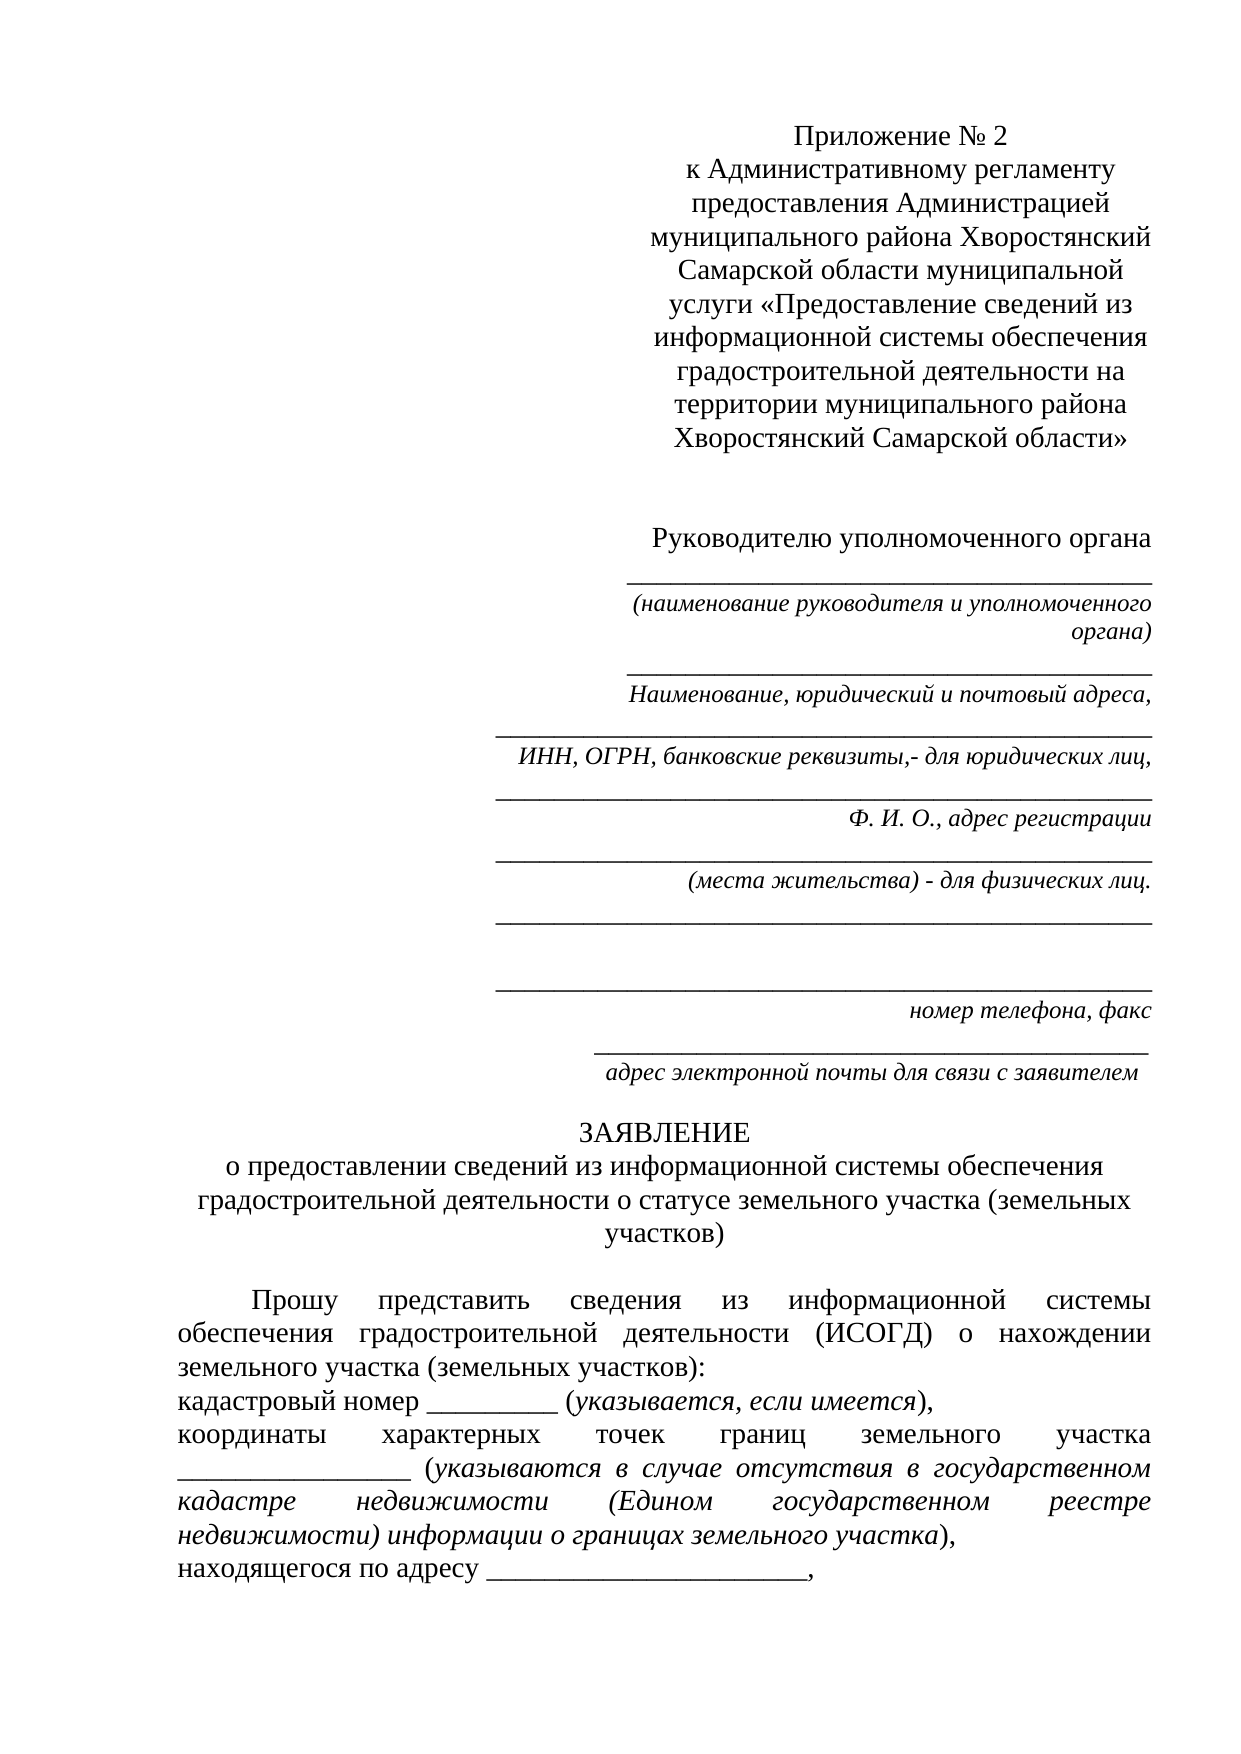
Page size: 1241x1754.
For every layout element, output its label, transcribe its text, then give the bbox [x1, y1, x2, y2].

text _____________________________________________ [177, 832, 1152, 866]
text Наименование, юридический и почтовый адреса, [177, 679, 1152, 707]
text _____________________________________________ [177, 961, 1152, 995]
text адрес электронной почты для связи с заявителем [605, 1057, 1152, 1086]
text Ф. И. О., адрес регистрации [177, 803, 1152, 832]
text Приложение № 2 [650, 118, 1152, 152]
text _____________________________________________ [177, 894, 1152, 928]
text о предоставлении сведений из информационной системы обеспечения градостроительной деятельности о статусе земельного участка (земельных участков) [177, 1148, 1152, 1249]
text кадастровый номер _________ (указывается, если имеется), [177, 1383, 1152, 1416]
text к Административному регламенту предоставления Администрацией муниципального района Хворостянский Самарской области муниципальной услуги «Предоставление сведений из информационной системы обеспечения градостроительной деятельности на территории муниципального района Хворостянский Самарской области» [650, 152, 1152, 453]
text _____________________________________________ [177, 707, 1152, 741]
text Руководителю уполномоченного органа [325, 521, 1152, 554]
text координаты характерных точек границ земельного участка ________________ (указываются в случае отсутствия в государственном кадастре недвижимости (Едином государственном реестре недвижимости) информации о границах земельного участка), [177, 1416, 1152, 1550]
text ____________________________________ [325, 645, 1152, 679]
text Прошу представить сведения из информационной системы обеспечения градостроительной деятельности (ИСОГД) о нахождении земельного участка (земельных участков): [177, 1282, 1152, 1383]
text ИНН, ОГРН, банковские реквизиты,- для юридических лиц, [177, 741, 1152, 770]
text ЗАЯВЛЕНИЕ [177, 1115, 1152, 1148]
text находящегося по адресу ______________________, [177, 1550, 1152, 1584]
text ______________________________________ [325, 1024, 1152, 1057]
text (места жительства) - для физических лиц. [177, 866, 1152, 894]
text ____________________________________ [325, 554, 1152, 588]
text (наименование руководителя и уполномоченного органа) [325, 588, 1152, 645]
text _____________________________________________ [177, 770, 1152, 803]
text номер телефона, факс [177, 995, 1152, 1024]
